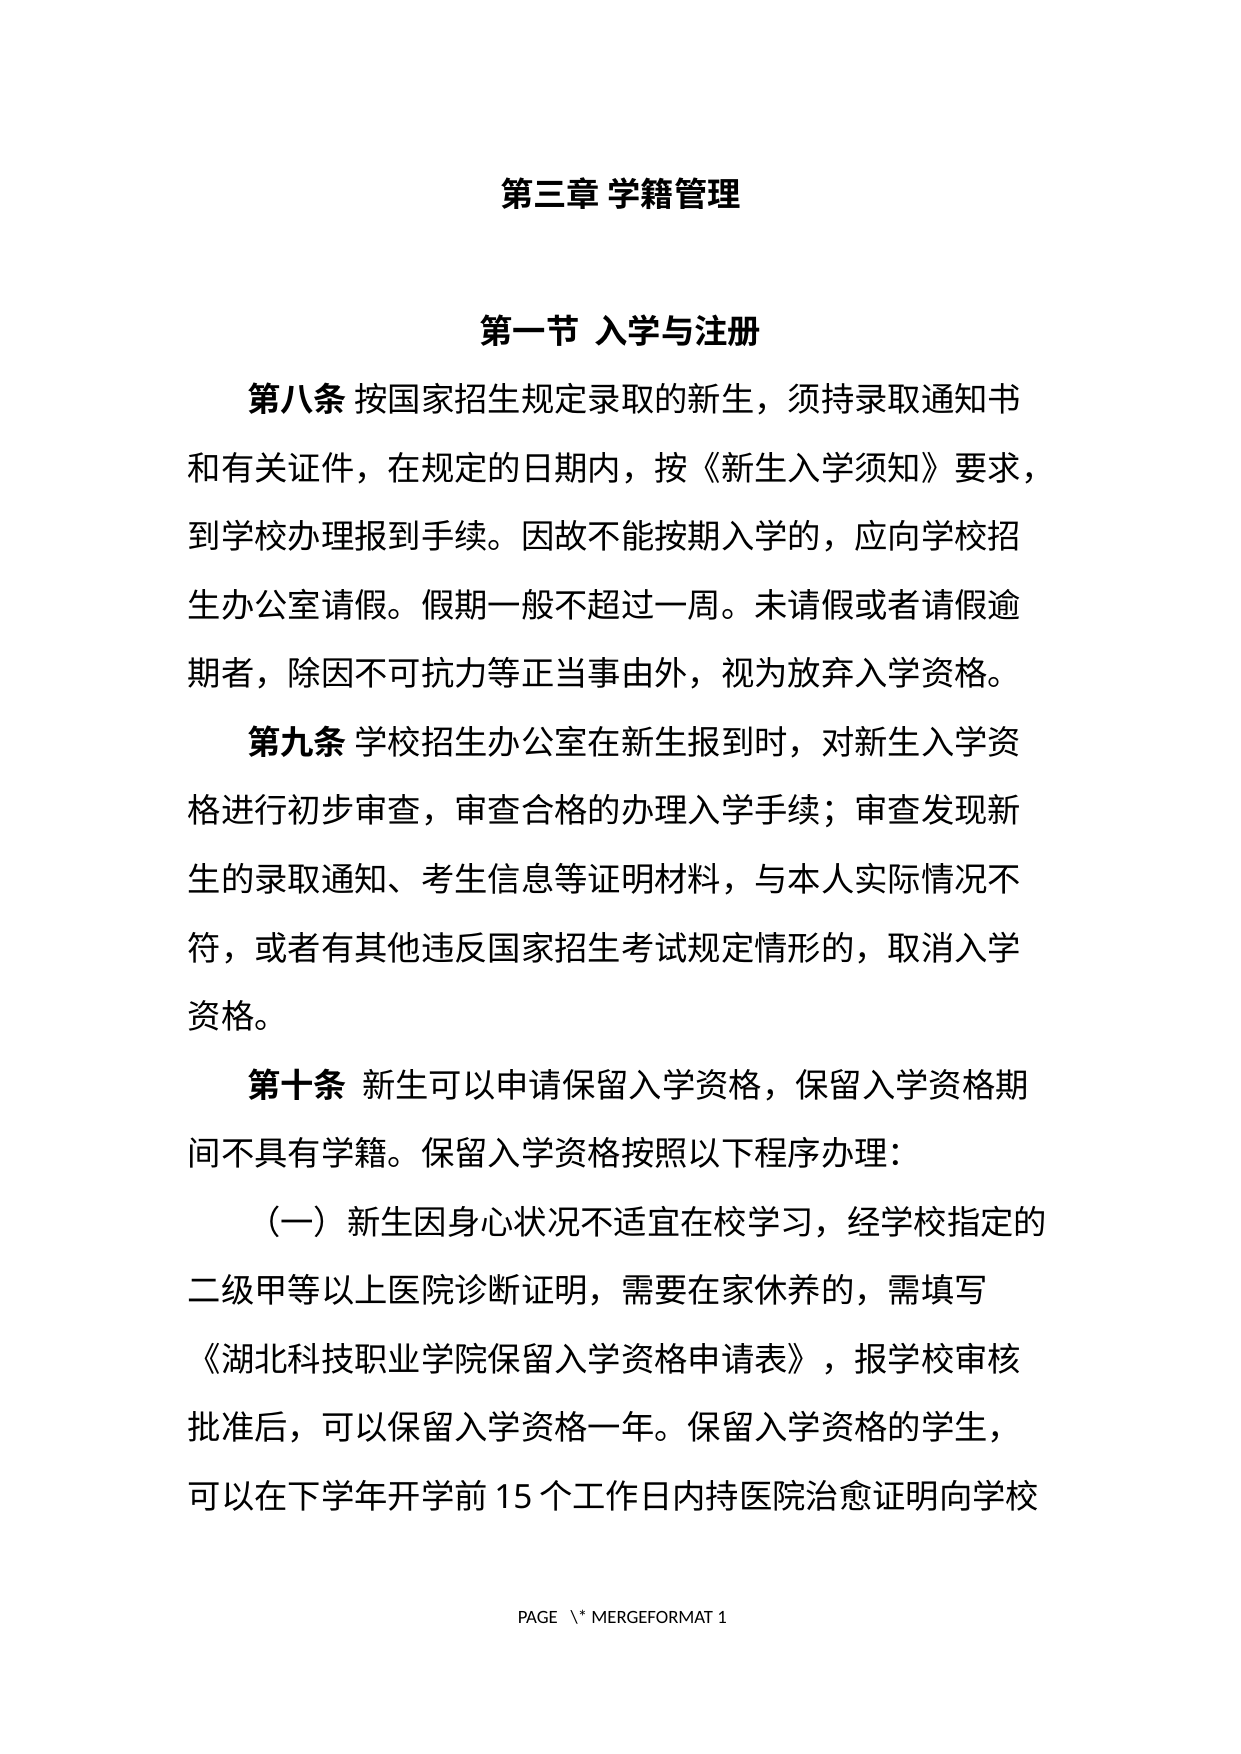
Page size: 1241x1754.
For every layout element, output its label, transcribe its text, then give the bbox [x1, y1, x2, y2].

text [187, 1185, 1053, 1528]
text 第三章 学籍管理 [187, 157, 1053, 226]
text 第九条 学校招生办公室在新生报到时，对新生入学资格进行初步审查，审查合格的办理入学手续；审查发现新生的录取通知、考生信息等证明材料，与本人实际情况不符，或者有其他违反国家招生考试规定情形的，取消入学资格。 [187, 706, 1053, 1048]
text 第一节 入学与注册 [187, 294, 1053, 363]
text 第十条 新生可以申请保留入学资格，保留入学资格期间不具有学籍。保留入学资格按照以下程序办理： [187, 1048, 1053, 1185]
text 第八条 按国家招生规定录取的新生，须持录取通知书和有关证件，在规定的日期内，按《新生入学须知》要求，到学校办理报到手续。因故不能按期入学的，应向学校招生办公室请假。假期一般不超过一周。未请假或者请假逾期者，除因不可抗力等正当事由外，视为放弃入学资格。 [187, 363, 1053, 706]
